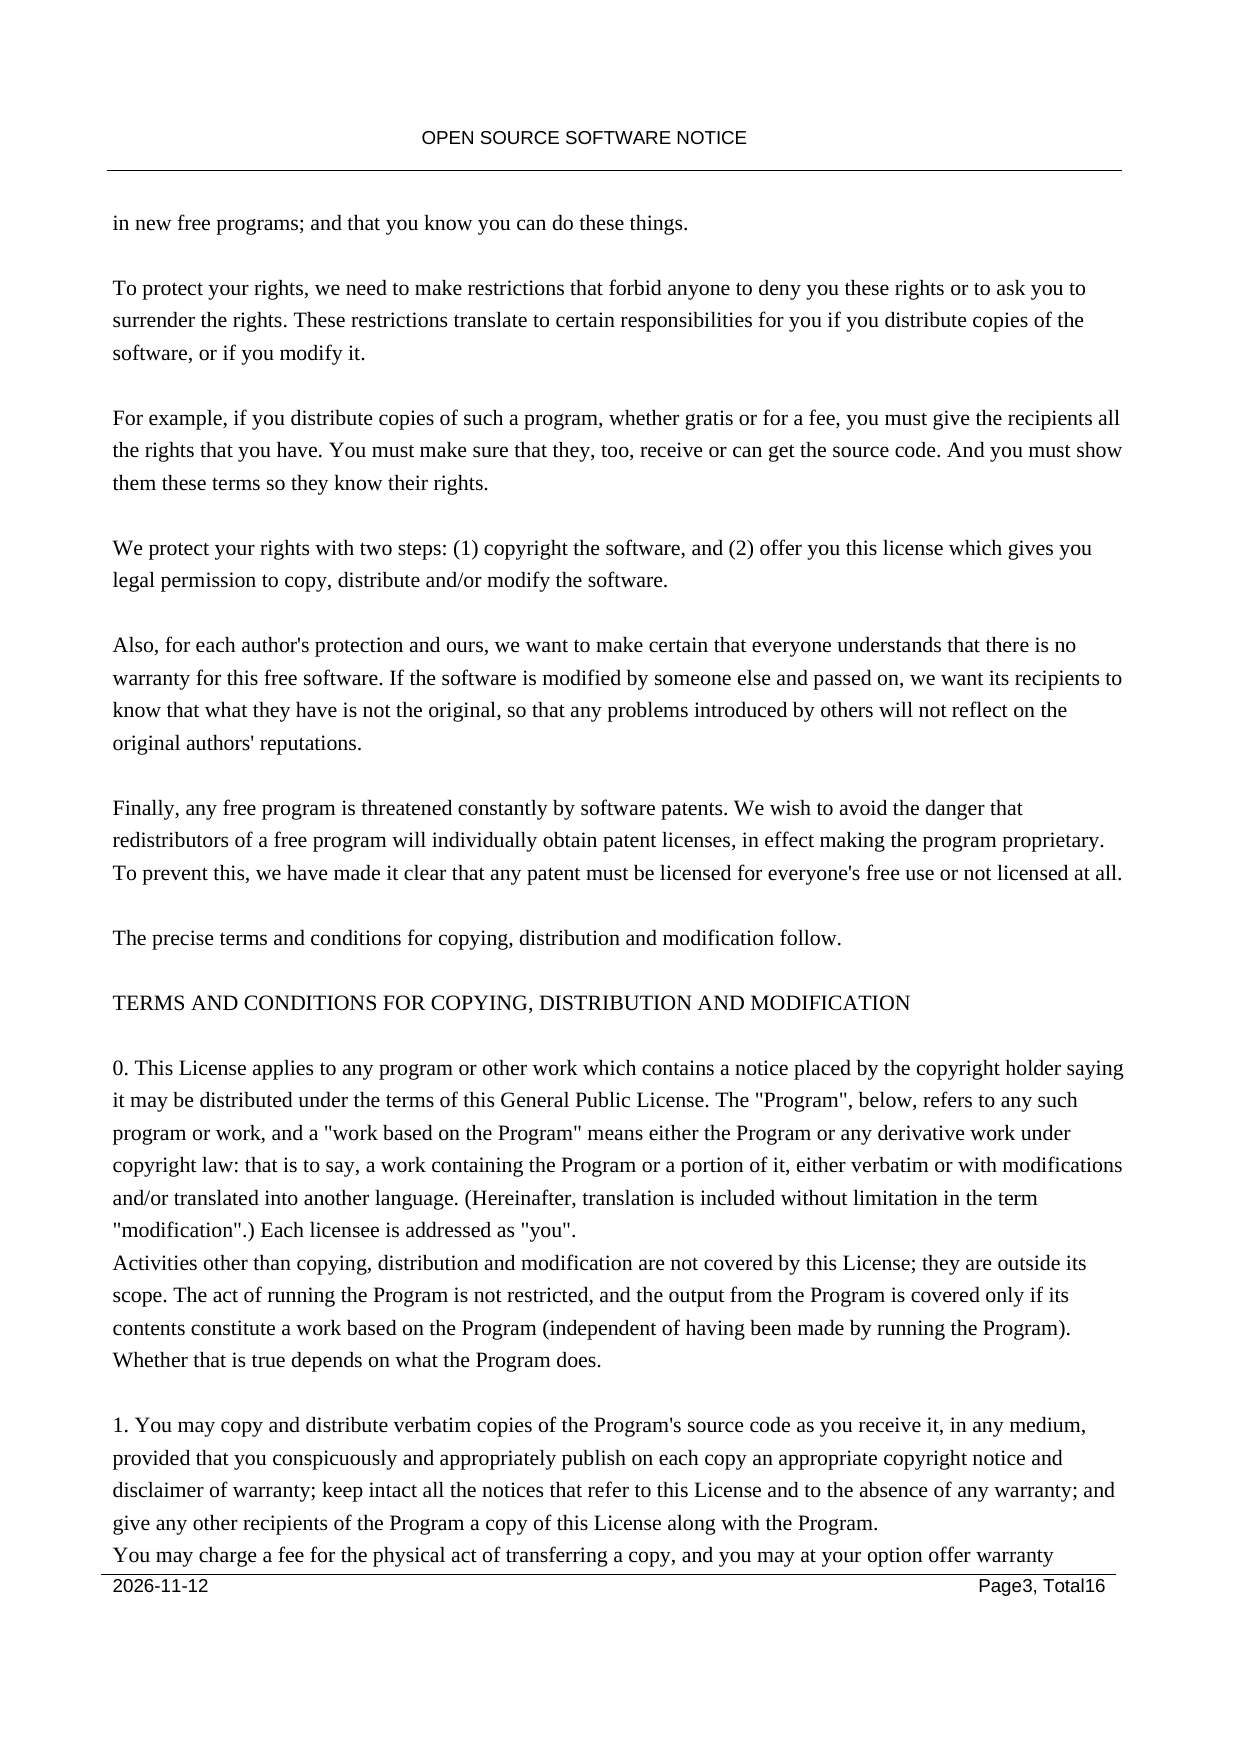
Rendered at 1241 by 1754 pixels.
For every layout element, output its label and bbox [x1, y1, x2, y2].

text [112, 206, 1128, 1571]
